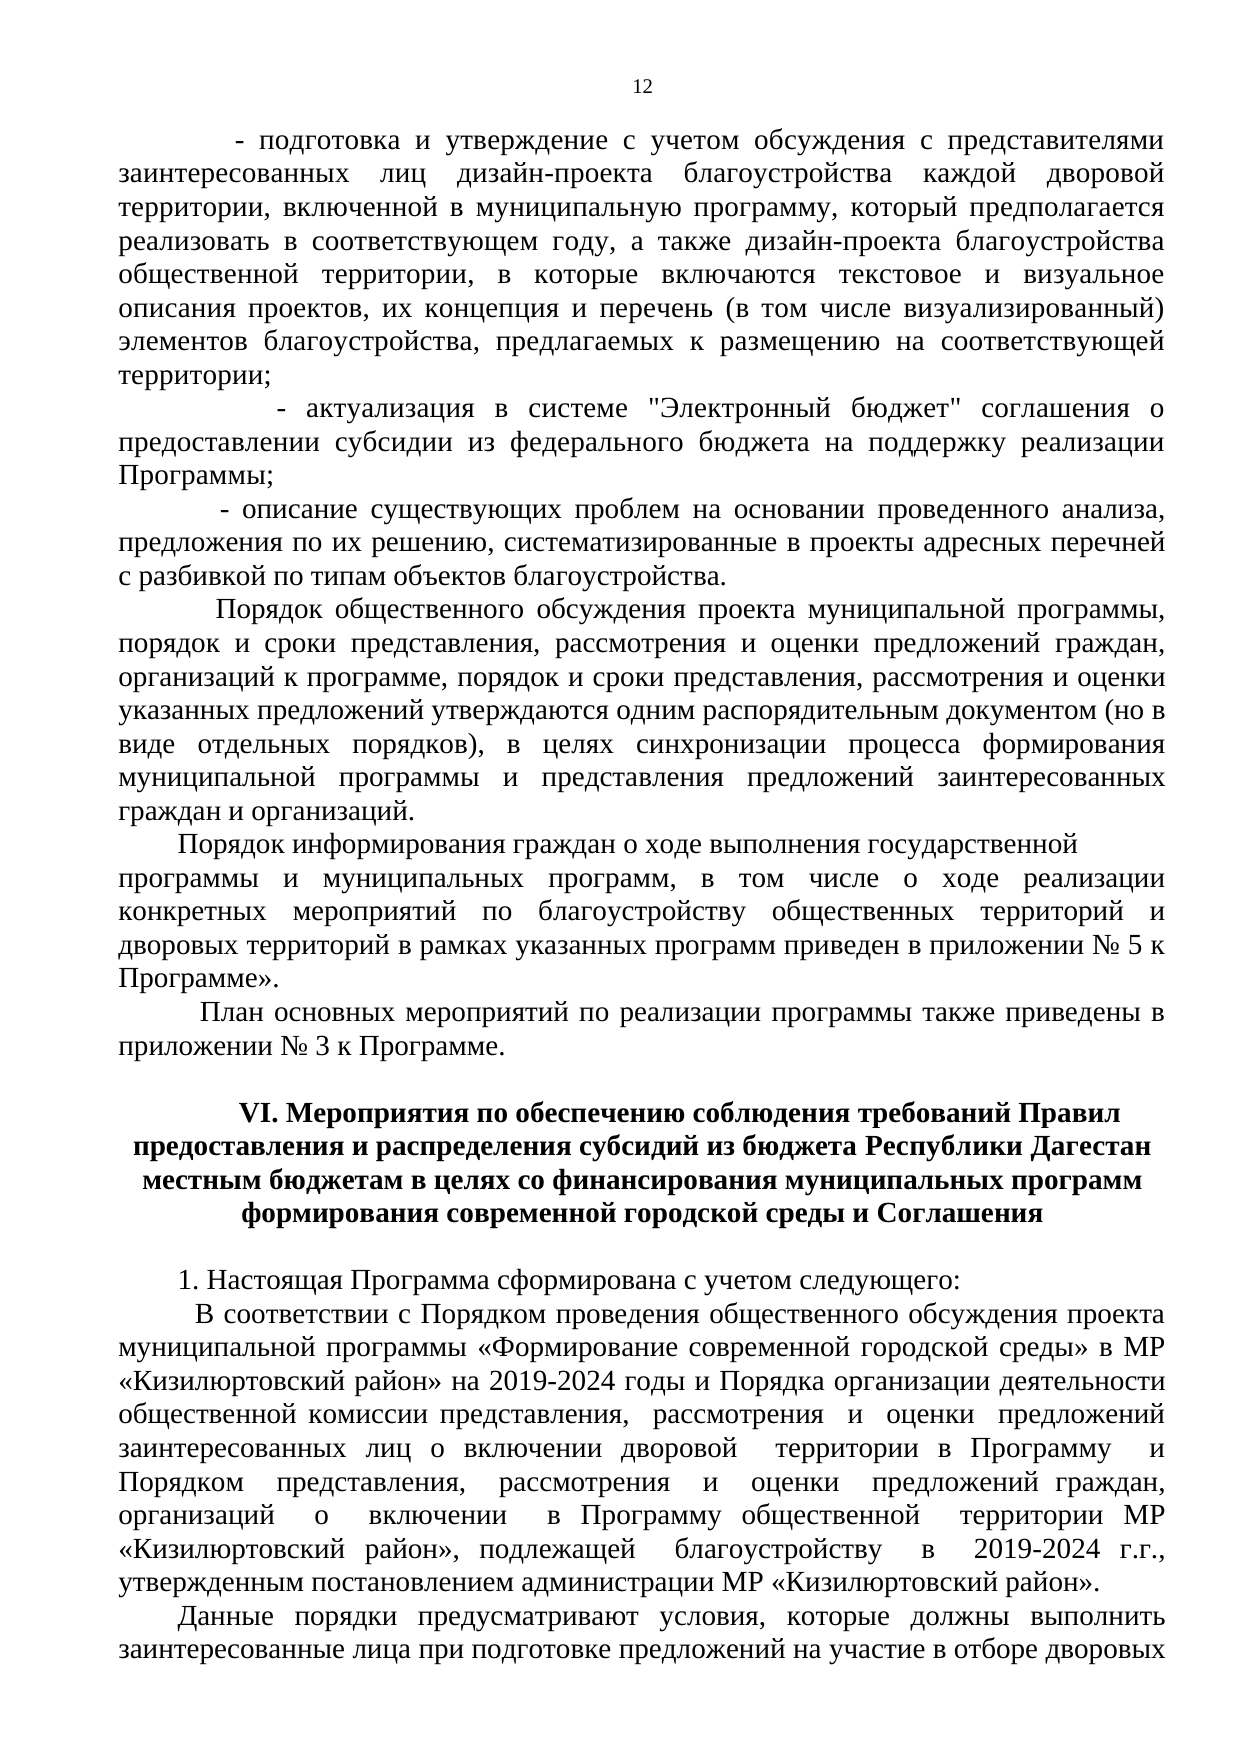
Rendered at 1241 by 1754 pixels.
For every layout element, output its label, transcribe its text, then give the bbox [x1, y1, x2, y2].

text - подготовка и утверждение с учетом обсуждения с представителями заинтересованных лиц дизайн-проекта благоустройства каждой дворовой территории, включенной в муниципальную программу, который предполагается реализовать в соответствующем году, а также дизайн-проекта благоустройства общественной территории, в которые включаются текстовое и визуальное описания проектов, их концепция и перечень (в том числе визуализированный) элементов благоустройства, предлагаемых к размещению на соответствующей территории; [118, 122, 1167, 390]
text - описание существующих проблем на основании проведенного анализа, предложения по их решению, систематизированные в проекты адресных перечней с разбивкой по типам объектов благоустройства. [118, 491, 1167, 592]
text 1. Настоящая Программа сформирована с учетом следующего: [118, 1262, 1167, 1296]
text Порядок общественного обсуждения проекта муниципальной программы, порядок и сроки представления, рассмотрения и оценки предложений граждан, организаций к программе, порядок и сроки представления, рассмотрения и оценки указанных предложений утверждаются одним распорядительным документом (но в виде отдельных порядков), в целях синхронизации процесса формирования муниципальной программы и представления предложений заинтересованных граждан и организаций. [118, 592, 1167, 826]
text Порядок информирования граждан о ходе выполнения государственной [118, 826, 1167, 860]
text программы и муниципальных программ, в том числе о ходе реализации конкретных мероприятий по благоустройству общественных территорий и дворовых территорий в рамках указанных программ приведен в приложении № 5 к Программе». [118, 860, 1167, 994]
text VI. Мероприятия по обеспечению соблюдения требований Правил предоставления и распределения субсидий из бюджета Республики Дагестан местным бюджетам в целях со финансирования муниципальных программ формирования современной городской среды и Соглашения [118, 1095, 1167, 1229]
text - актуализация в системе "Электронный бюджет" соглашения о предоставлении субсидии из федерального бюджета на поддержку реализации Программы; [118, 390, 1167, 491]
text В соответствии с Порядком проведения общественного обсуждения проекта муниципальной программы «Формирование современной городской среды» в МР «Кизилюртовский район» на 2019-2024 годы и Порядка организации деятельности общественной комиссии представления, рассмотрения и оценки предложений заинтересованных лиц о включении дворовой территории в Программу и Порядком представления, рассмотрения и оценки предложений граждан, организаций о включении в Программу общественной территории МР «Кизилюртовский район», подлежащей благоустройству в 2019-2024 г.г., утвержденным постановлением администрации МР «Кизилюртовский район». [118, 1296, 1167, 1598]
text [118, 1598, 1167, 1665]
text План основных мероприятий по реализации программы также приведены в приложении № 3 к Программе. [118, 994, 1167, 1061]
